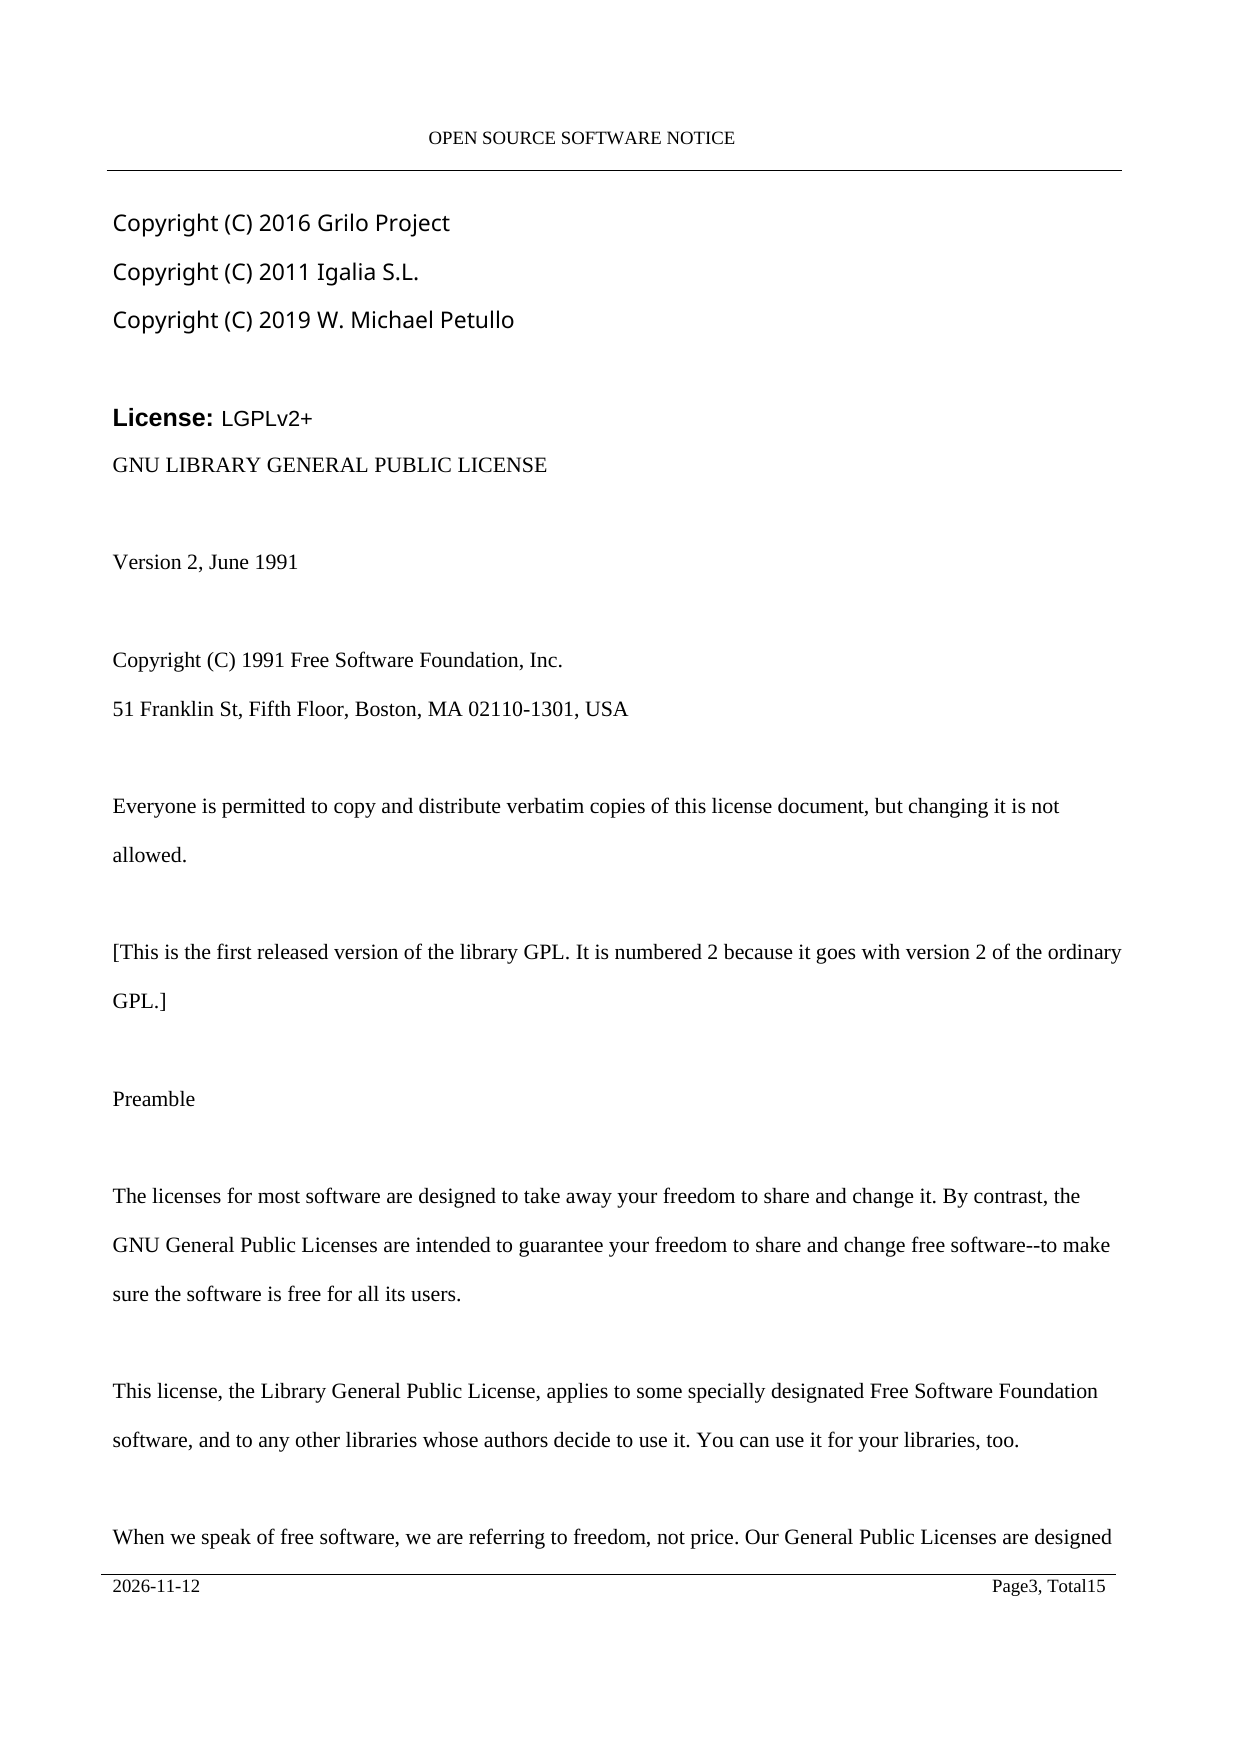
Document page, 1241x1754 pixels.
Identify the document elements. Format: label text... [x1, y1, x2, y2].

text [112, 448, 1128, 1553]
text License: LGPLv2+ [112, 401, 1128, 434]
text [112, 206, 1128, 385]
